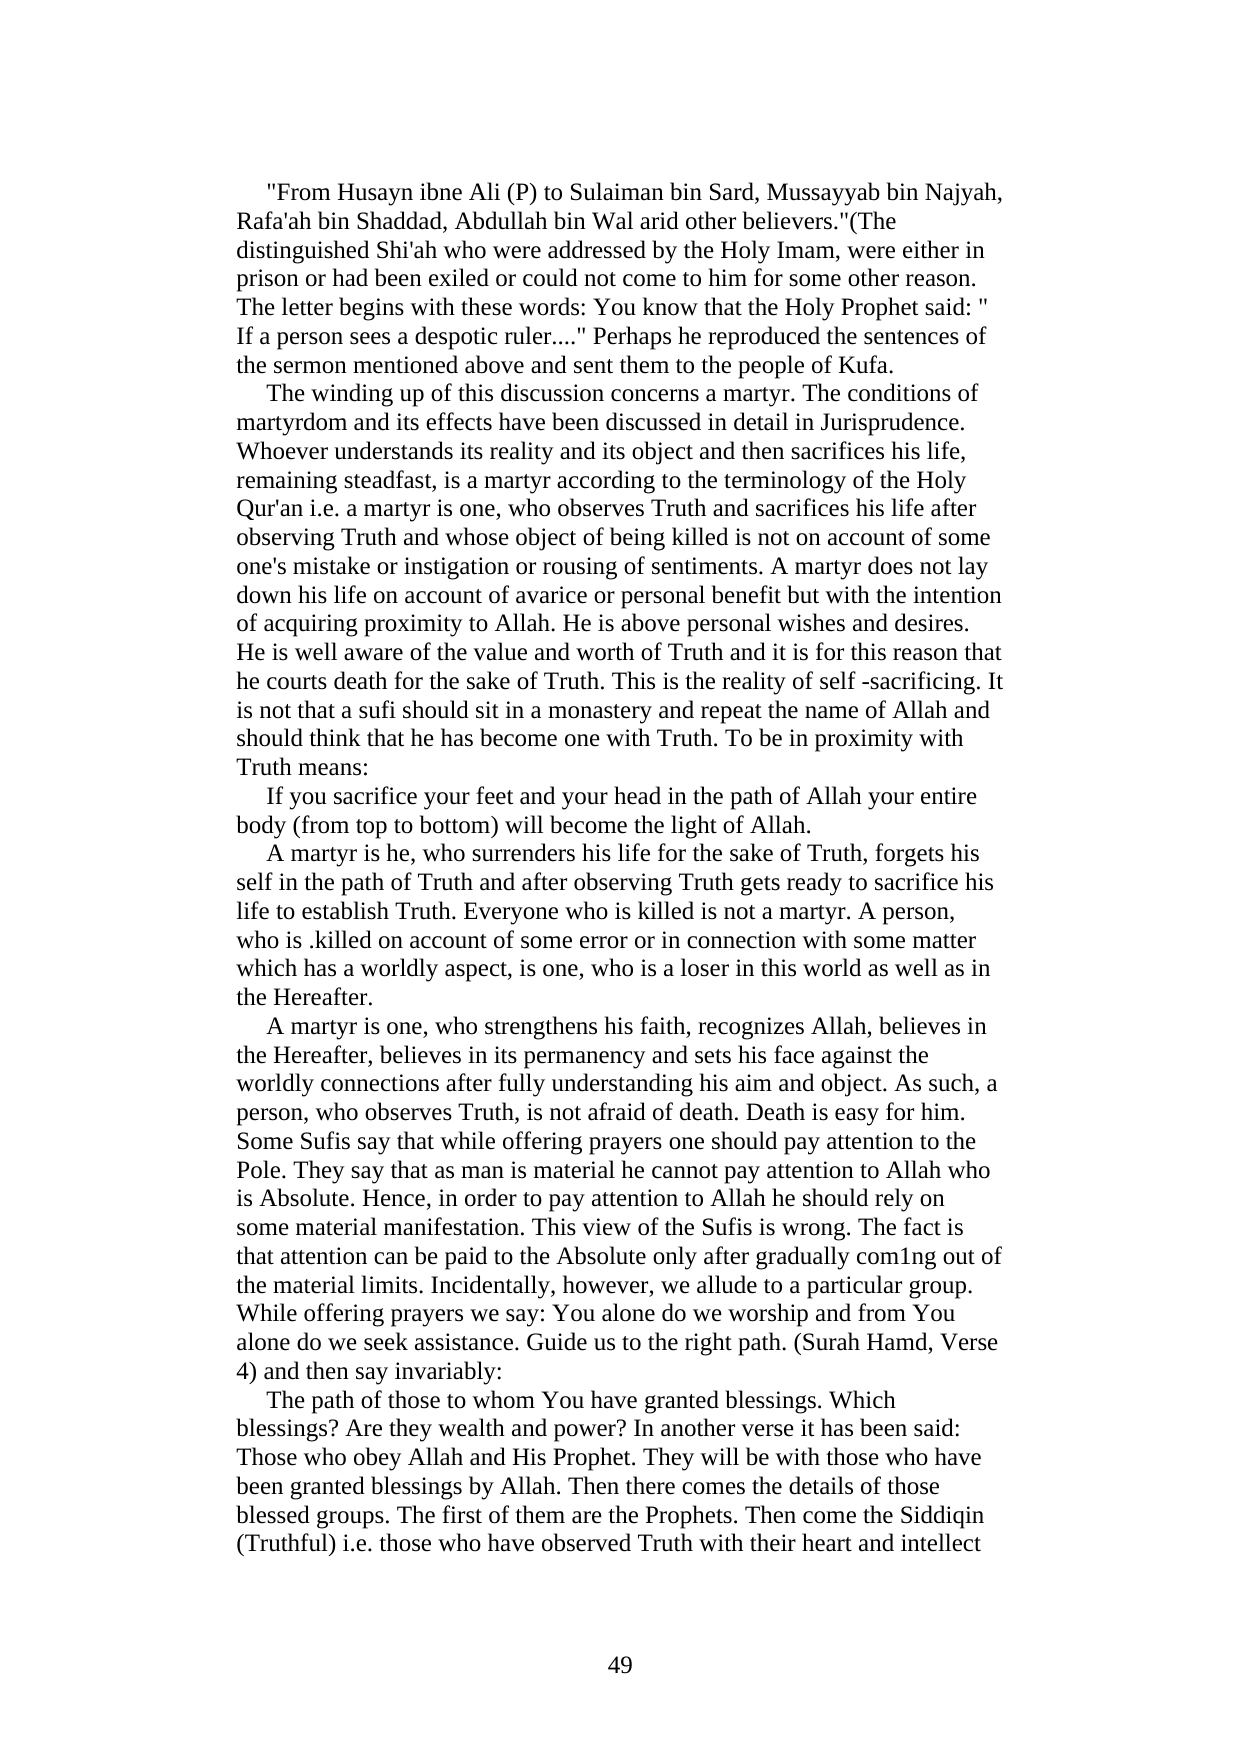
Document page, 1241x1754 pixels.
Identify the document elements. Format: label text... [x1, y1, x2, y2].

text The winding up of this discussion concerns a martyr. The conditions of martyrdom and its effects have been discussed in detail in Jurisprudence. Whoever understands its reality and its object and then sacrifices his life, remaining steadfast, is a martyr according to the terminology of the Holy Qur'an i.e. a martyr is one, who observes Truth and sacrifices his life after observing Truth and whose object of being killed is not on account of some one's mistake or instigation or rousing of sentiments. A martyr does not lay down his life on account of avarice or personal benefit but with the intention of acquiring proximity to Allah. He is above personal wishes and desires. He is well aware of the value and worth of Truth and it is for this reason that he courts death for the sake of Truth. This is the reality of self -sacrificing. It is not that a sufi should sit in a monastery and repeat the name of Allah and should think that he has become one with Truth. To be in proximity with Truth means: [236, 378, 1004, 781]
text A martyr is one, who strengthens his faith, recognizes Allah, believes in the Hereafter, believes in its permanency and sets his face against the worldly connections after fully understanding his aim and object. As such, a person, who observes Truth, is not afraid of death. Death is easy for him. Some Sufis say that while offering prayers one should pay attention to the Pole. They say that as man is material he cannot pay attention to Allah who is Absolute. Hence, in order to pay attention to Allah he should rely on some material manifestation. This view of the Sufis is wrong. The fact is that attention can be paid to the Absolute only after gradually com1ng out of the material limits. Incidentally, however, we allude to a particular group. While offering prayers we say: You alone do we worship and from You alone do we seek assistance. Guide us to the right path. (Surah Hamd, Verse 4) and then say invariably: [236, 1011, 1004, 1385]
text If you sacrifice your feet and your head in the path of Allah your entire body (from top to bottom) will become the light of Allah. [236, 781, 1004, 838]
text "From Husayn ibne Ali (P) to Sulaiman bin Sard, Mussayyab bin Najyah, Rafa'ah bin Shaddad, Abdullah bin Wal arid other believers."(The distinguished Shi'ah who were addressed by the Holy Imam, were either in prison or had been exiled or could not come to him for some other reason. The letter begins with these words: You know that the Holy Prophet said: " If a person sees a despotic ruler...." Perhaps he reproduced the sentences of the sermon mentioned above and sent them to the people of Kufa. [236, 177, 1004, 378]
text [236, 1385, 1004, 1557]
text A martyr is he, who surrenders his life for the sake of Truth, forgets his self in the path of Truth and after observing Truth gets ready to sacrifice his life to establish Truth. Everyone who is killed is not a martyr. A person, who is .killed on account of some error or in connection with some matter which has a worldly aspect, is one, who is a loser in this world as well as in the Hereafter. [236, 838, 1004, 1011]
